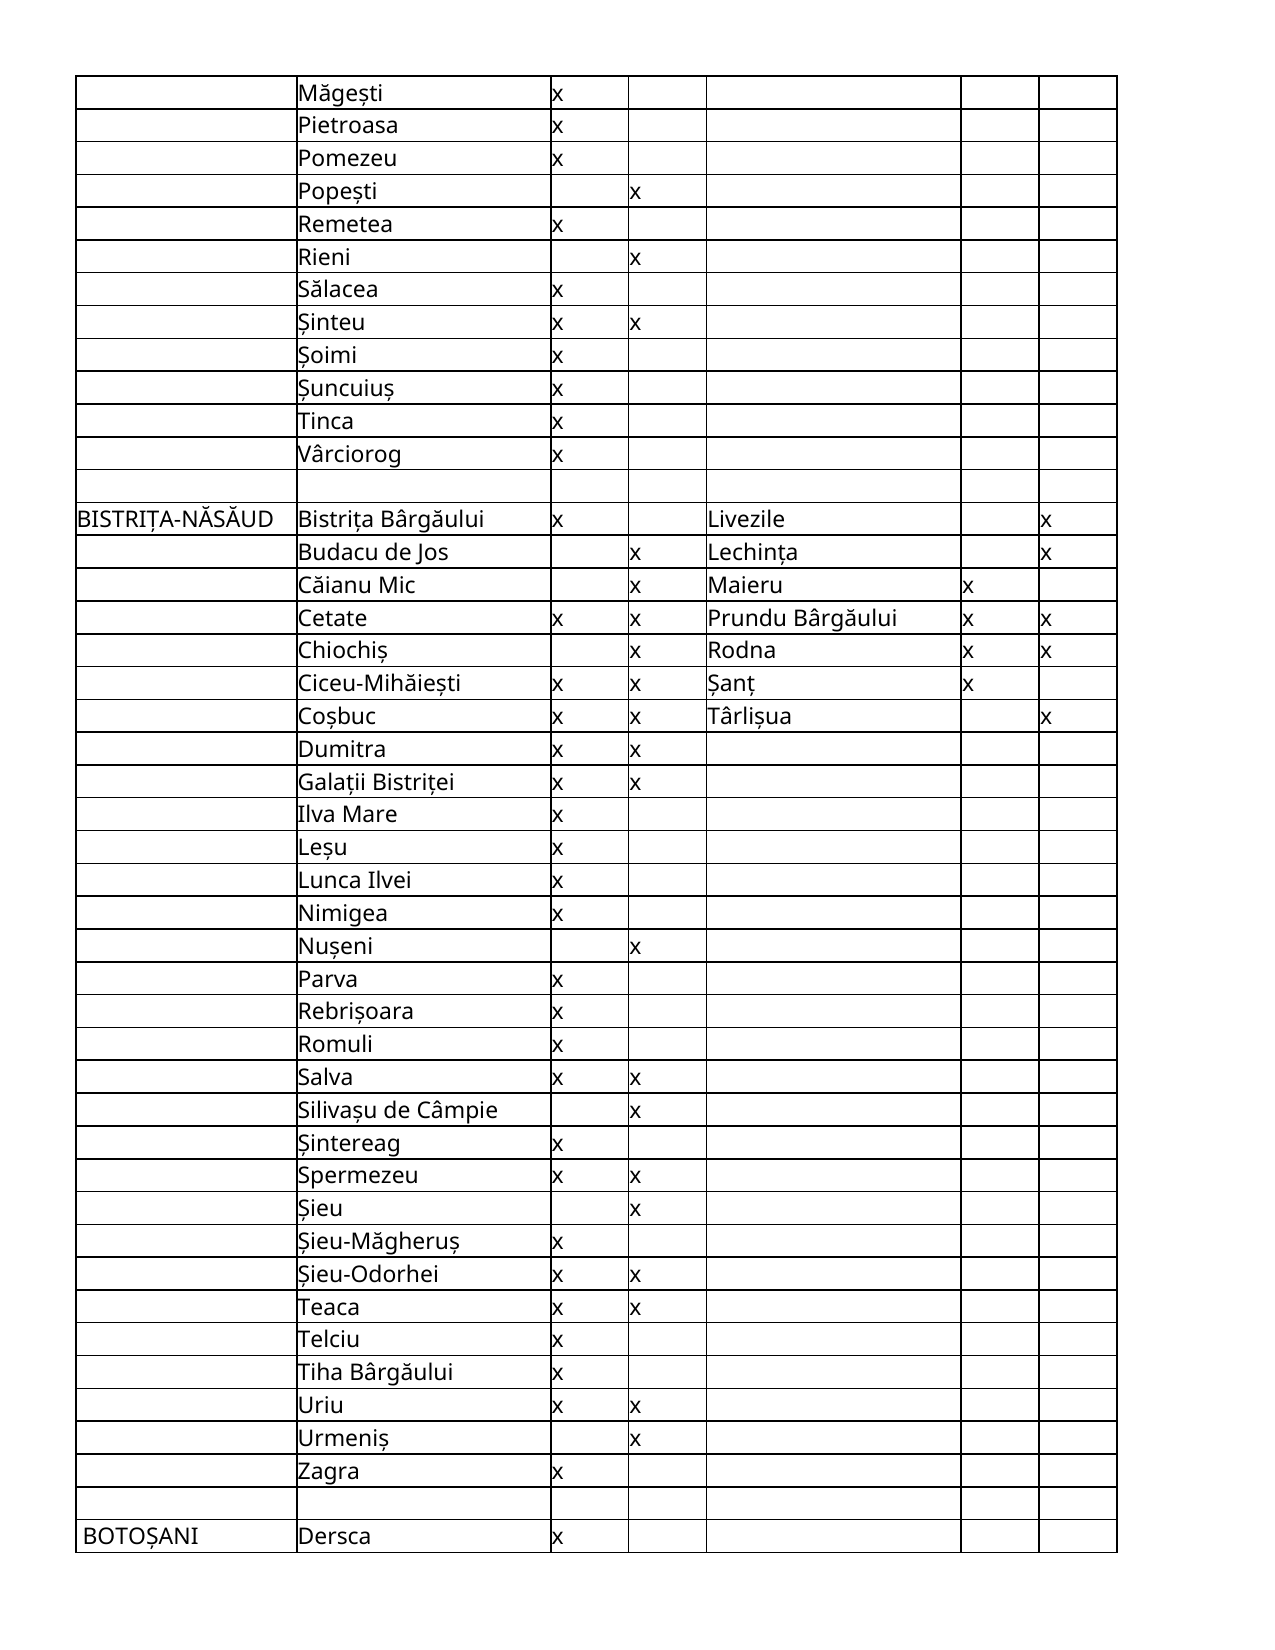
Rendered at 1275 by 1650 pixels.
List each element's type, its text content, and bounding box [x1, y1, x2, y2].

table_cell [962, 438, 1038, 469]
table_cell [707, 930, 960, 961]
table_cell [77, 602, 296, 633]
table_cell [77, 339, 296, 370]
table_cell [962, 1389, 1038, 1420]
table_cell [77, 766, 296, 797]
table_cell [552, 536, 628, 567]
table_cell [962, 1356, 1038, 1387]
table_cell [629, 142, 706, 173]
table_cell [962, 897, 1038, 928]
table_cell [629, 1520, 706, 1552]
table_cell x [552, 733, 628, 764]
table_cell Şinteu [298, 306, 550, 337]
table_cell [629, 110, 706, 141]
table_cell [1040, 405, 1116, 436]
table_cell [707, 273, 960, 305]
table_cell x [552, 798, 628, 830]
table_cell Bistriţa Bârgăului [298, 503, 550, 534]
table_cell x [629, 635, 706, 666]
table_cell x [629, 306, 706, 337]
table_cell [962, 1291, 1038, 1322]
table_cell Şieu-Odorhei [298, 1258, 550, 1289]
table_cell [77, 208, 296, 239]
table_cell Leşu [298, 831, 550, 862]
table_cell [629, 273, 706, 305]
table_cell x [1040, 503, 1116, 534]
table_cell [77, 1258, 296, 1289]
table_cell [629, 897, 706, 928]
table_cell [1040, 1455, 1116, 1486]
table_cell Şieu [298, 1192, 550, 1223]
table_cell Târlişua [707, 700, 960, 731]
table_cell [77, 1192, 296, 1223]
table_cell [77, 1127, 296, 1158]
table_cell [77, 897, 296, 928]
table_cell [629, 405, 706, 436]
table_cell [77, 995, 296, 1027]
table_cell [629, 470, 706, 502]
table_cell [77, 963, 296, 994]
table_cell x [629, 766, 706, 797]
table_cell [962, 241, 1038, 272]
table_cell [77, 733, 296, 764]
table_cell x [629, 1291, 706, 1322]
table_cell [77, 372, 296, 403]
table_cell [962, 273, 1038, 305]
table_cell x [629, 1192, 706, 1223]
table_cell Dersca [298, 1520, 550, 1552]
table_cell [77, 77, 296, 108]
table_cell [77, 864, 296, 895]
table_cell x [552, 339, 628, 370]
table_cell Cetate [298, 602, 550, 633]
table_cell [77, 110, 296, 141]
table_cell Sălacea [298, 273, 550, 305]
table_cell [1040, 438, 1116, 469]
table_cell [707, 405, 960, 436]
table_cell [1040, 667, 1116, 698]
table_cell Lunca Ilvei [298, 864, 550, 895]
table_cell [707, 995, 960, 1027]
table_cell Coşbuc [298, 700, 550, 731]
table_cell [629, 1127, 706, 1158]
table_cell [1040, 1061, 1116, 1092]
table_cell [552, 635, 628, 666]
table_cell Silivaşu de Câmpie [298, 1094, 550, 1125]
table_cell x [552, 372, 628, 403]
table_cell [707, 1028, 960, 1059]
table_cell x [552, 667, 628, 698]
table_cell [1040, 273, 1116, 305]
table_cell [1040, 1291, 1116, 1322]
table_cell [707, 1389, 960, 1420]
table_cell Pomezeu [298, 142, 550, 173]
table_cell x [629, 1389, 706, 1420]
table_cell [552, 470, 628, 502]
table_cell [1040, 339, 1116, 370]
table_cell x [552, 1520, 628, 1552]
table_cell [1040, 306, 1116, 337]
table_cell Ciceu-Mihăieşti [298, 667, 550, 698]
table_cell [298, 1488, 550, 1519]
table_cell Livezile [707, 503, 960, 534]
table_cell [1040, 142, 1116, 173]
table_cell x [962, 602, 1038, 633]
table_cell [629, 77, 706, 108]
table_cell [629, 864, 706, 895]
table_cell Rebrişoara [298, 995, 550, 1027]
table_cell Ilva Mare [298, 798, 550, 830]
table_cell [1040, 77, 1116, 108]
table_cell [629, 1455, 706, 1486]
table_cell [1040, 798, 1116, 830]
table_cell [1040, 241, 1116, 272]
table_cell [552, 1192, 628, 1223]
table_cell x [552, 963, 628, 994]
table_cell Pietroasa [298, 110, 550, 141]
table_cell [77, 1028, 296, 1059]
table_cell Tiha Bârgăului [298, 1356, 550, 1387]
table_cell x [552, 405, 628, 436]
table_cell [962, 1225, 1038, 1256]
table_cell [629, 831, 706, 862]
table_cell x [629, 175, 706, 206]
table_cell [629, 995, 706, 1027]
table_cell [1040, 1520, 1116, 1552]
table_cell [1040, 1160, 1116, 1191]
table_cell x [629, 667, 706, 698]
table_cell Căianu Mic [298, 569, 550, 600]
table_cell [962, 1520, 1038, 1552]
table_cell Spermezeu [298, 1160, 550, 1191]
table_cell x [552, 1291, 628, 1322]
table_cell [629, 1356, 706, 1387]
table_cell [1040, 963, 1116, 994]
table_cell [1040, 1323, 1116, 1355]
table_cell [1040, 1389, 1116, 1420]
table_cell [77, 700, 296, 731]
table_cell [962, 208, 1038, 239]
table_cell [77, 1356, 296, 1387]
table_cell [629, 1323, 706, 1355]
table_cell x [552, 1160, 628, 1191]
table_cell [962, 1323, 1038, 1355]
table_cell [1040, 1094, 1116, 1125]
table_cell x [962, 635, 1038, 666]
table_cell [962, 930, 1038, 961]
table_cell Salva [298, 1061, 550, 1092]
table_cell x [629, 1422, 706, 1453]
table_cell [1040, 1488, 1116, 1519]
table_cell [962, 77, 1038, 108]
table_cell [707, 372, 960, 403]
table_cell [1040, 208, 1116, 239]
table_cell [962, 700, 1038, 731]
table_cell x [629, 1258, 706, 1289]
table_cell x [629, 241, 706, 272]
table_cell Chiochiş [298, 635, 550, 666]
table_cell [707, 1192, 960, 1223]
table_cell [1040, 1192, 1116, 1223]
table_cell [77, 1291, 296, 1322]
table_cell [707, 766, 960, 797]
table_cell [298, 470, 550, 502]
table_cell x [552, 1028, 628, 1059]
table_cell x [552, 306, 628, 337]
table_cell [962, 470, 1038, 502]
table_cell [962, 1061, 1038, 1092]
table_cell [962, 1455, 1038, 1486]
table_cell [707, 1455, 960, 1486]
table_cell [707, 1127, 960, 1158]
table_cell x [629, 930, 706, 961]
table_cell [77, 1488, 296, 1519]
table_cell Budacu de Jos [298, 536, 550, 567]
table_cell [629, 1488, 706, 1519]
table_cell [707, 831, 960, 862]
table_cell [707, 339, 960, 370]
table_cell [629, 372, 706, 403]
table_cell [629, 1028, 706, 1059]
table_cell [962, 1422, 1038, 1453]
table_cell x [552, 142, 628, 173]
table_cell x [552, 897, 628, 928]
table_cell [707, 306, 960, 337]
table_cell [1040, 864, 1116, 895]
table_cell Teaca [298, 1291, 550, 1322]
table_cell [962, 798, 1038, 830]
table_cell [552, 569, 628, 600]
table_cell [707, 963, 960, 994]
table_cell [77, 536, 296, 567]
table_cell x [552, 1389, 628, 1420]
table_cell [962, 766, 1038, 797]
table_cell [77, 273, 296, 305]
table_cell Şieu-Măgheruş [298, 1225, 550, 1256]
table_cell [962, 110, 1038, 141]
table_cell [77, 470, 296, 502]
table_cell x [552, 1323, 628, 1355]
table_cell [77, 142, 296, 173]
table_cell [77, 1061, 296, 1092]
table_cell [1040, 1356, 1116, 1387]
table_cell x [629, 536, 706, 567]
table_cell [77, 635, 296, 666]
table_cell [962, 1160, 1038, 1191]
table_cell [962, 503, 1038, 534]
table_cell Vârciorog [298, 438, 550, 469]
table_cell [962, 1127, 1038, 1158]
table_cell Tinca [298, 405, 550, 436]
table_cell [1040, 569, 1116, 600]
table_cell [77, 1323, 296, 1355]
table_cell Maieru [707, 569, 960, 600]
table_cell [77, 438, 296, 469]
table_cell x [552, 503, 628, 534]
table_cell [962, 1028, 1038, 1059]
table_cell x [552, 831, 628, 862]
table_cell [707, 438, 960, 469]
table_cell [77, 1455, 296, 1486]
table_cell [707, 110, 960, 141]
table_cell [707, 733, 960, 764]
table_cell [707, 1061, 960, 1092]
table_cell x [629, 569, 706, 600]
table_cell [962, 306, 1038, 337]
table_cell x [552, 438, 628, 469]
table_cell Lechinţa [707, 536, 960, 567]
table_cell [962, 733, 1038, 764]
table_cell [77, 1389, 296, 1420]
table_cell Rieni [298, 241, 550, 272]
table_cell [77, 667, 296, 698]
table_cell x [552, 1061, 628, 1092]
table_cell [552, 1094, 628, 1125]
table_cell [1040, 733, 1116, 764]
table_cell [707, 897, 960, 928]
table_cell x [552, 1356, 628, 1387]
table_cell Urmeniş [298, 1422, 550, 1453]
table_cell [1040, 831, 1116, 862]
table_cell x [552, 1225, 628, 1256]
table_cell x [552, 110, 628, 141]
table_cell [1040, 766, 1116, 797]
table_cell x [552, 995, 628, 1027]
table_cell [77, 405, 296, 436]
table_cell [1040, 1258, 1116, 1289]
table_cell [707, 1520, 960, 1552]
table_cell [1040, 372, 1116, 403]
table_cell x [552, 208, 628, 239]
table_cell [707, 1160, 960, 1191]
table_cell [77, 1160, 296, 1191]
table_cell Nimigea [298, 897, 550, 928]
table_cell [707, 798, 960, 830]
table_cell Şuncuiuş [298, 372, 550, 403]
table_cell Romuli [298, 1028, 550, 1059]
table_cell x [552, 273, 628, 305]
table_cell [629, 503, 706, 534]
table_cell [77, 1422, 296, 1453]
table_cell x [629, 602, 706, 633]
table_cell BISTRIŢA-NĂSĂUD [77, 503, 296, 534]
table_cell x [552, 602, 628, 633]
table_cell [962, 175, 1038, 206]
table_cell x [1040, 700, 1116, 731]
table_cell [629, 798, 706, 830]
table_cell Şanţ [707, 667, 960, 698]
table_cell [707, 1258, 960, 1289]
table_cell x [552, 1455, 628, 1486]
table_cell Parva [298, 963, 550, 994]
table_cell [707, 1291, 960, 1322]
table_cell Nuşeni [298, 930, 550, 961]
table_cell [707, 208, 960, 239]
table_cell [962, 1488, 1038, 1519]
table_cell x [552, 1258, 628, 1289]
table_cell [707, 77, 960, 108]
table_cell Rodna [707, 635, 960, 666]
table_cell [707, 1225, 960, 1256]
table_cell [707, 175, 960, 206]
table_cell [77, 930, 296, 961]
table_cell [707, 1356, 960, 1387]
table_cell x [552, 1127, 628, 1158]
table_cell [552, 241, 628, 272]
table_cell [1040, 995, 1116, 1027]
table_cell [77, 241, 296, 272]
table_cell x [552, 700, 628, 731]
table_cell [629, 339, 706, 370]
table_cell [1040, 897, 1116, 928]
table_cell [629, 438, 706, 469]
table_cell [552, 1422, 628, 1453]
table_cell [77, 1225, 296, 1256]
table_cell x [629, 1061, 706, 1092]
table_cell [962, 963, 1038, 994]
table_cell [1040, 470, 1116, 502]
table_cell [962, 1192, 1038, 1223]
table_cell [1040, 1028, 1116, 1059]
table_cell Telciu [298, 1323, 550, 1355]
table_cell Dumitra [298, 733, 550, 764]
table_cell [962, 142, 1038, 173]
table_cell [962, 831, 1038, 862]
table_cell [707, 241, 960, 272]
table_cell [629, 963, 706, 994]
table_cell x [1040, 602, 1116, 633]
table_cell [962, 995, 1038, 1027]
table_cell [962, 864, 1038, 895]
table_cell Măgeşti [298, 77, 550, 108]
table_cell [962, 1094, 1038, 1125]
table_cell x [962, 667, 1038, 698]
table_cell [707, 470, 960, 502]
table_cell BOTOŞANI [77, 1520, 296, 1552]
table_cell [707, 1094, 960, 1125]
table_cell [1040, 110, 1116, 141]
table_cell [707, 1422, 960, 1453]
table_cell Remetea [298, 208, 550, 239]
table_cell x [629, 700, 706, 731]
table_cell [629, 1225, 706, 1256]
table_cell x [1040, 635, 1116, 666]
table_cell Şintereag [298, 1127, 550, 1158]
table_cell x [552, 766, 628, 797]
table_cell Popeşti [298, 175, 550, 206]
table_cell x [629, 1094, 706, 1125]
table_cell x [552, 77, 628, 108]
table_cell x [962, 569, 1038, 600]
table_cell [962, 1258, 1038, 1289]
table_cell [77, 569, 296, 600]
table_cell Galaţii Bistriţei [298, 766, 550, 797]
table_cell x [629, 733, 706, 764]
table_cell [707, 1488, 960, 1519]
table_cell [1040, 1127, 1116, 1158]
table_cell x [552, 864, 628, 895]
table_cell [1040, 1225, 1116, 1256]
table_cell x [629, 1160, 706, 1191]
table_cell [962, 405, 1038, 436]
table_cell [962, 536, 1038, 567]
table_cell [629, 208, 706, 239]
table_cell [1040, 175, 1116, 206]
table_cell Zagra [298, 1455, 550, 1486]
table_cell [552, 930, 628, 961]
table_cell [552, 175, 628, 206]
table_cell [962, 339, 1038, 370]
table_cell [77, 831, 296, 862]
table_cell Şoimi [298, 339, 550, 370]
table_cell [707, 1323, 960, 1355]
table_cell [77, 1094, 296, 1125]
table_cell [1040, 1422, 1116, 1453]
table_cell [77, 798, 296, 830]
table_cell [707, 142, 960, 173]
table_cell [962, 372, 1038, 403]
table_cell [77, 306, 296, 337]
table_cell x [1040, 536, 1116, 567]
table_cell [1040, 930, 1116, 961]
table_cell [552, 1488, 628, 1519]
table_cell [707, 864, 960, 895]
table_cell [77, 175, 296, 206]
table_cell Prundu Bârgăului [707, 602, 960, 633]
table_cell Uriu [298, 1389, 550, 1420]
